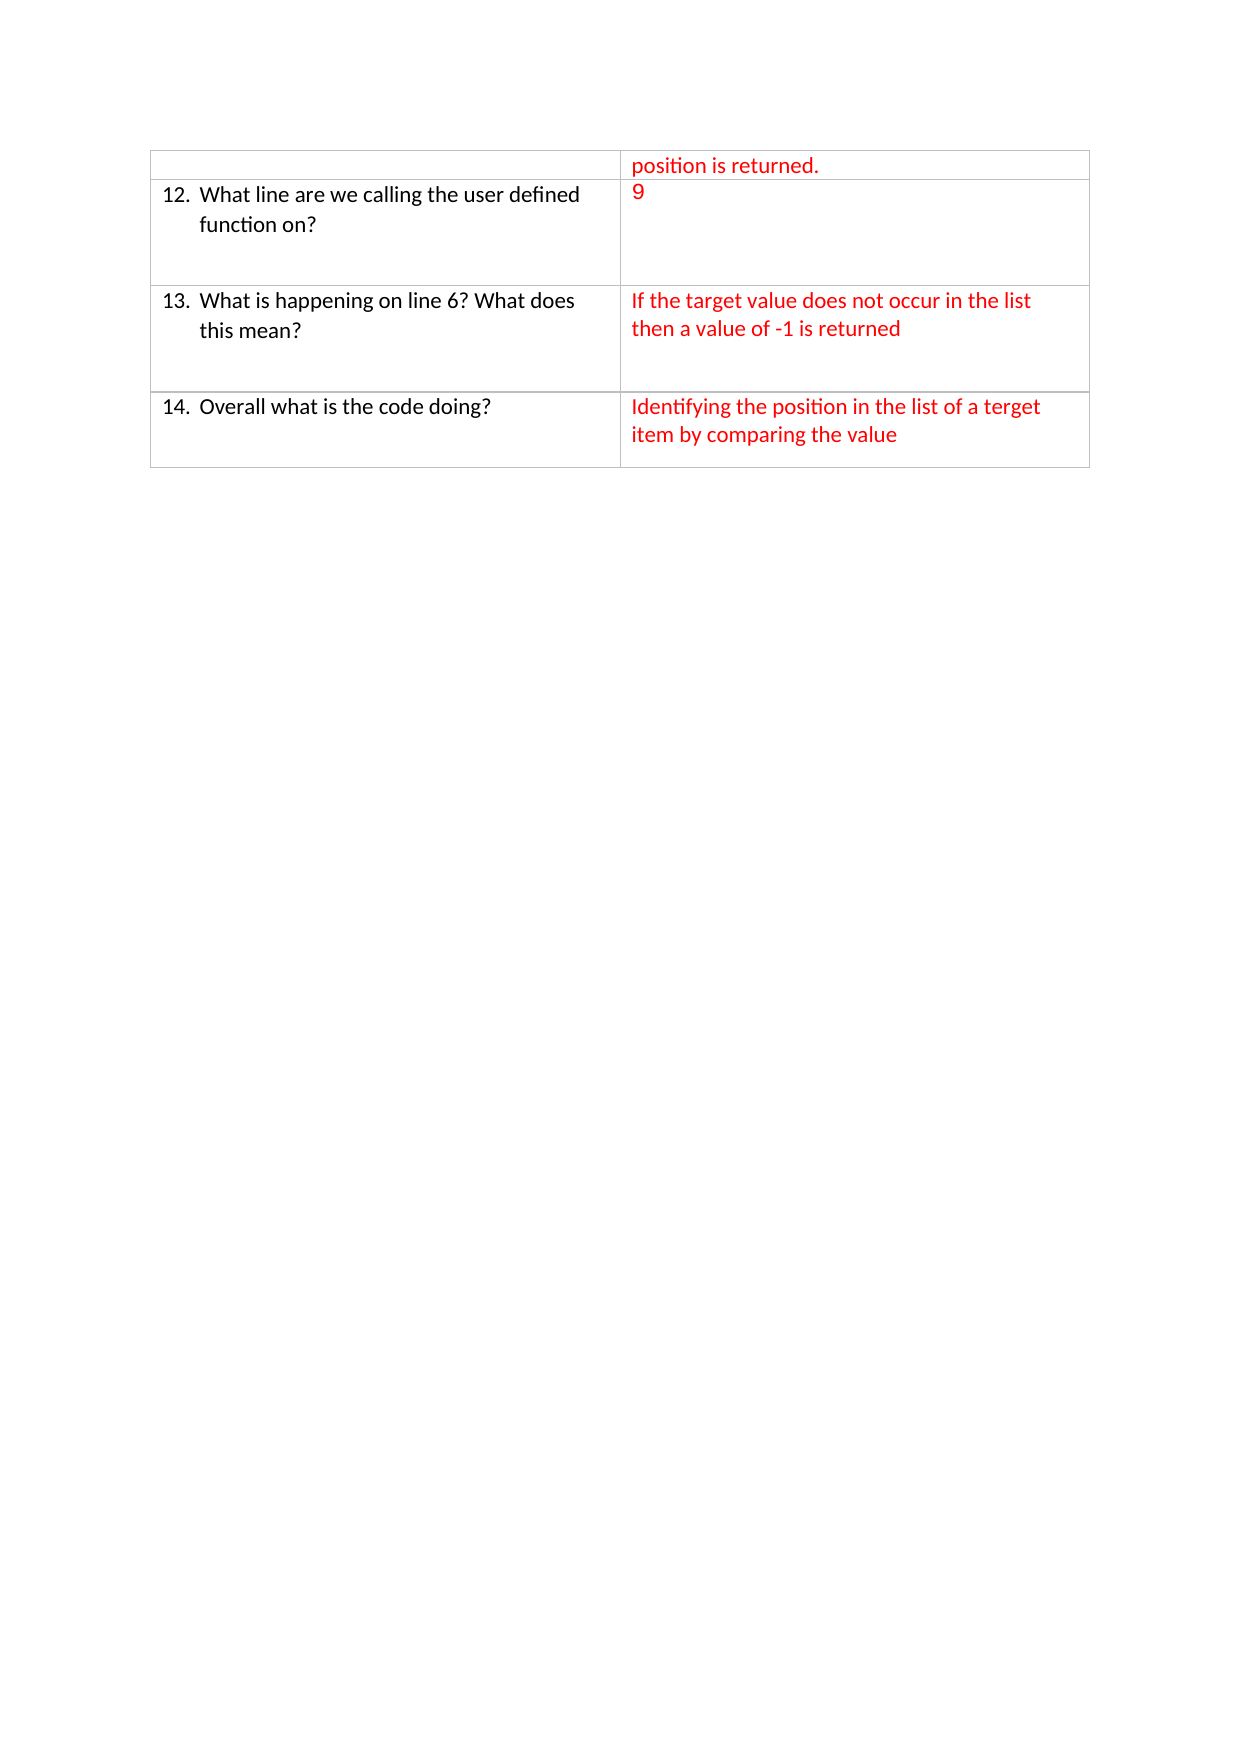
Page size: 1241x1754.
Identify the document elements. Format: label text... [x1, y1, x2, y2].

table_cell Identifying the position in the list of a terget item by comparing the value [621, 393, 1089, 467]
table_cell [151, 151, 620, 179]
table_cell 9 [621, 180, 1089, 285]
table_cell If the target value does not occur in the list then a value of -1 is returned [621, 286, 1089, 391]
table_cell What line are we calling the user defined function on? [151, 180, 620, 285]
table_cell What is happening on line 6? What does this mean? [151, 286, 620, 391]
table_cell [621, 151, 1089, 179]
table_cell Overall what is the code doing? [151, 393, 620, 467]
